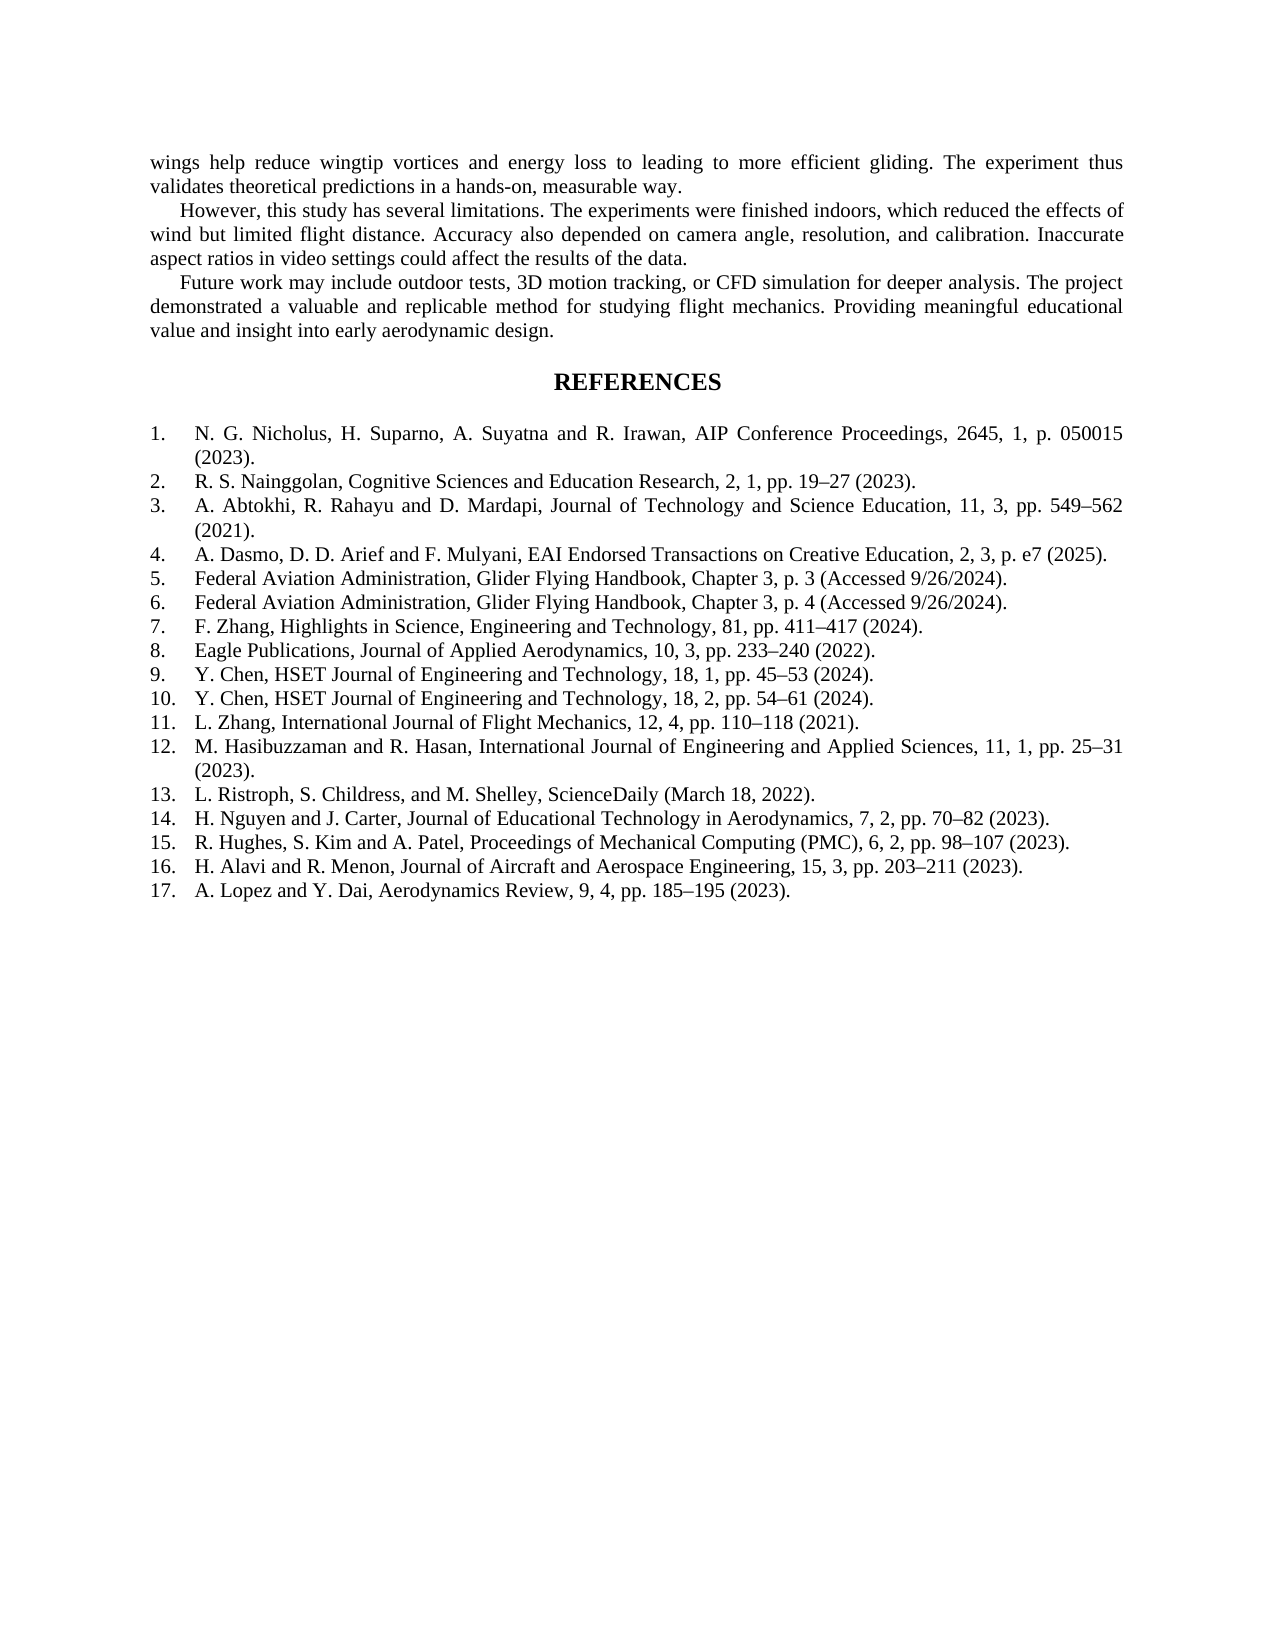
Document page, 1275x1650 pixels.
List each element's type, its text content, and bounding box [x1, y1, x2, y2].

list M. Hasibuzzaman and R. Hasan, International Journal of Engineering and Applied Sciences, 11, 1, pp. 25–31 (2023). [150, 734, 1125, 782]
list H. Alavi and R. Menon, Journal of Aircraft and Aerospace Engineering, 15, 3, pp. 203–211 (2023). [150, 854, 1125, 878]
subtitle REFERENCES [150, 367, 1125, 396]
text Future work may include outdoor tests, 3D motion tracking, or CFD simulation for deeper analysis. The project demonstrated a valuable and replicable method for studying flight mechanics. Providing meaningful educational value and insight into early aerodynamic design. [150, 270, 1125, 342]
list Y. Chen, HSET Journal of Engineering and Technology, 18, 1, pp. 45–53 (2024). [150, 662, 1125, 686]
list L. Ristroph, S. Childress, and M. Shelley, ScienceDaily (March 18, 2022). [150, 782, 1125, 806]
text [150, 150, 1125, 198]
list R. Hughes, S. Kim and A. Patel, Proceedings of Mechanical Computing (PMC), 6, 2, pp. 98–107 (2023). [150, 830, 1125, 854]
list Eagle Publications, Journal of Applied Aerodynamics, 10, 3, pp. 233–240 (2022). [150, 638, 1125, 662]
list R. S. Nainggolan, Cognitive Sciences and Education Research, 2, 1, pp. 19–27 (2023). [150, 469, 1125, 493]
list A. Dasmo, D. D. Arief and F. Mulyani, EAI Endorsed Transactions on Creative Education, 2, 3, p. e7 (2025). [150, 542, 1125, 566]
list N. G. Nicholus, H. Suparno, A. Suyatna and R. Irawan, AIP Conference Proceedings, 2645, 1, p. 050015 (2023). [150, 421, 1125, 469]
list H. Nguyen and J. Carter, Journal of Educational Technology in Aerodynamics, 7, 2, pp. 70–82 (2023). [150, 806, 1125, 830]
list Federal Aviation Administration, Glider Flying Handbook, Chapter 3, p. 4 (Accessed 9/26/2024). [150, 590, 1125, 614]
list Y. Chen, HSET Journal of Engineering and Technology, 18, 2, pp. 54–61 (2024). [150, 686, 1125, 710]
list A. Abtokhi, R. Rahayu and D. Mardapi, Journal of Technology and Science Education, 11, 3, pp. 549–562 (2021). [150, 493, 1125, 542]
list L. Zhang, International Journal of Flight Mechanics, 12, 4, pp. 110–118 (2021). [150, 710, 1125, 734]
text However, this study has several limitations. The experiments were finished indoors, which reduced the effects of wind but limited flight distance. Accuracy also depended on camera angle, resolution, and calibration. Inaccurate aspect ratios in video settings could affect the results of the data. [150, 198, 1125, 270]
list F. Zhang, Highlights in Science, Engineering and Technology, 81, pp. 411–417 (2024). [150, 614, 1125, 638]
list A. Lopez and Y. Dai, Aerodynamics Review, 9, 4, pp. 185–195 (2023). [150, 878, 1125, 902]
list Federal Aviation Administration, Glider Flying Handbook, Chapter 3, p. 3 (Accessed 9/26/2024). [150, 566, 1125, 590]
